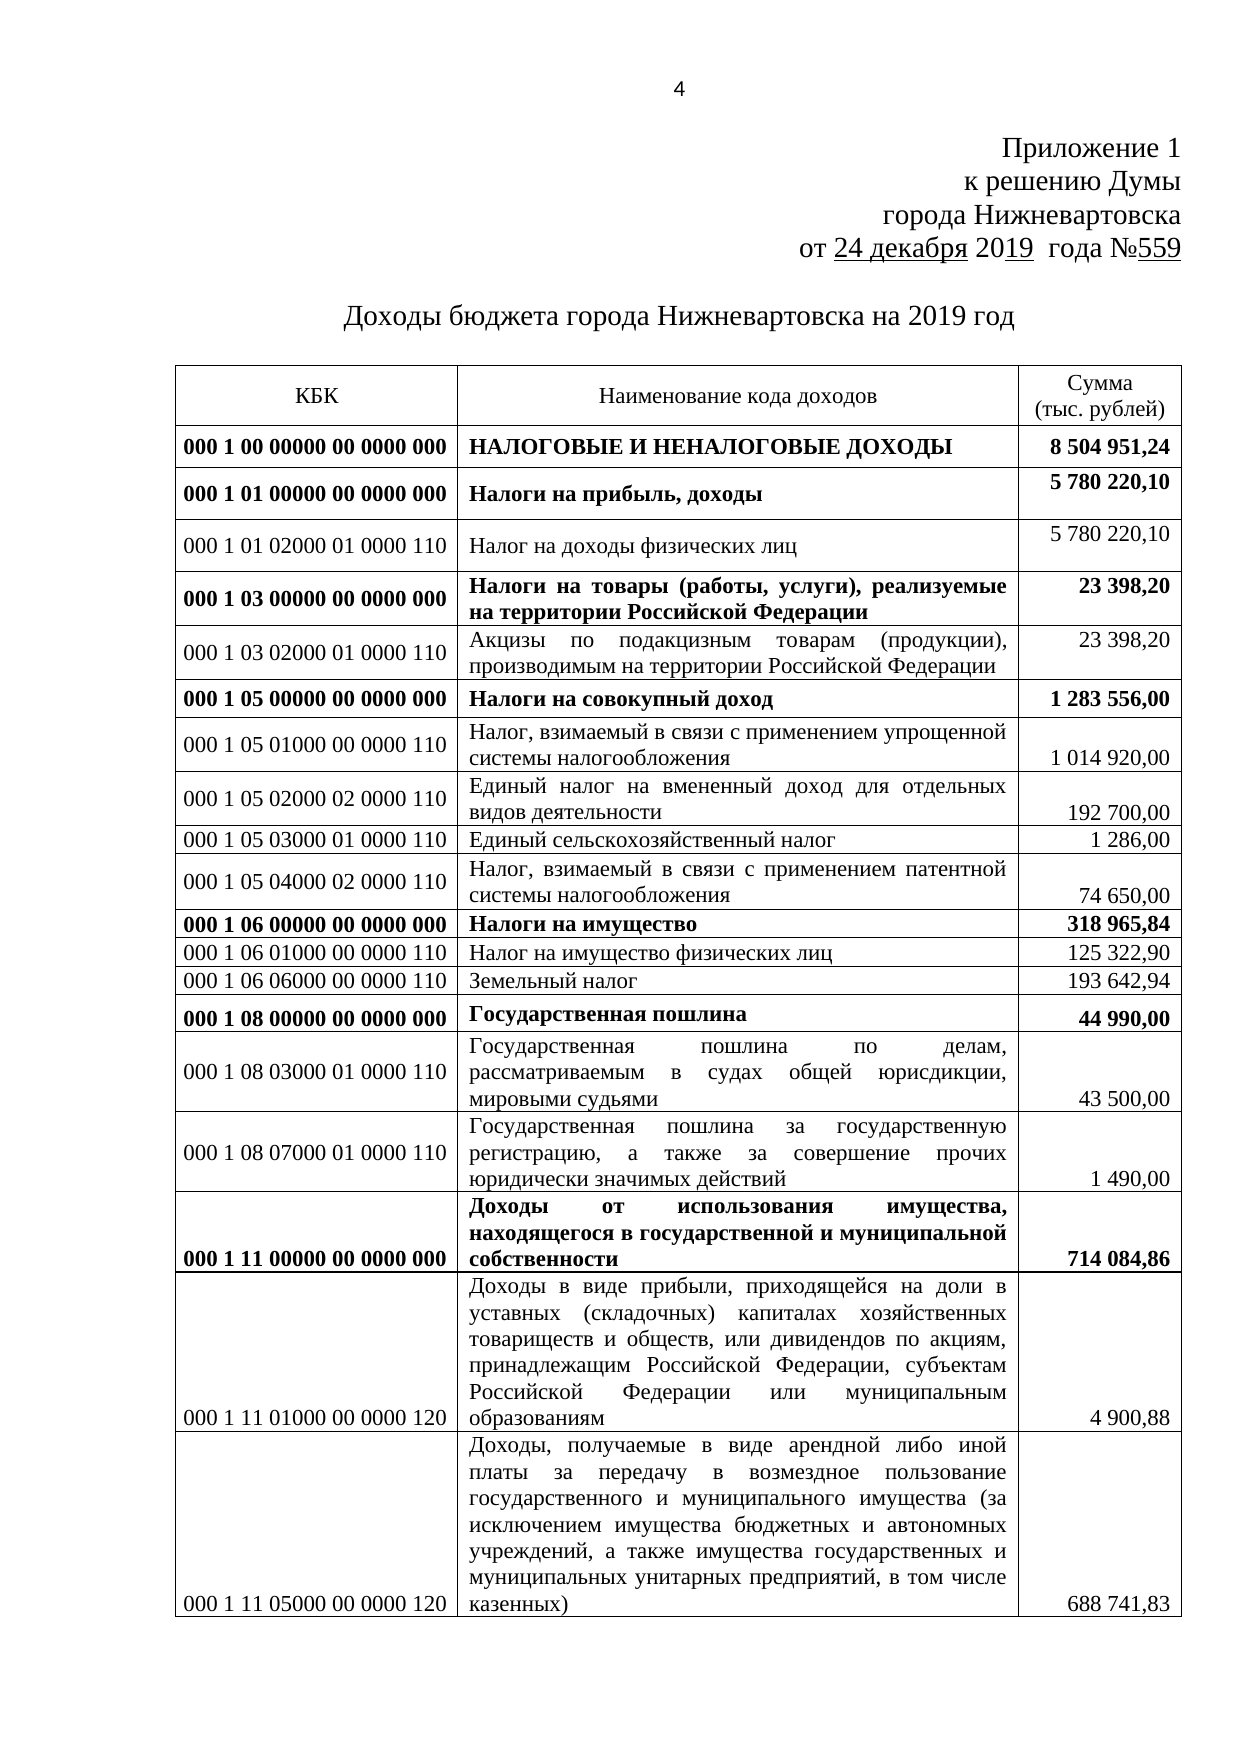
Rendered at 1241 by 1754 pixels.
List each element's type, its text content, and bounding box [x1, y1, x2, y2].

table_cell Налоги на товары (работы, услуги), реализуемые на территории Российской Федерации [458, 572, 1018, 625]
table_cell Налоги на совокупный доход [458, 680, 1018, 717]
table_cell Налог, взимаемый в связи с применением патентной системы налогообложения [458, 854, 1018, 909]
table_cell 1 283 556,00 [1019, 680, 1181, 717]
table_cell 000 1 03 02000 01 0000 110 [176, 626, 457, 678]
table_cell Государственная пошлина [458, 995, 1018, 1031]
table_cell 000 1 05 00000 00 0000 000 [176, 680, 457, 717]
table_cell 318 965,84 [1019, 910, 1181, 937]
table_cell 5 780 220,10 [1019, 468, 1181, 519]
table_cell 193 642,94 [1019, 967, 1181, 993]
table_cell 192 700,00 [1019, 772, 1181, 825]
table_cell 000 1 06 06000 00 0000 110 [176, 967, 457, 993]
table_cell 000 1 08 00000 00 0000 000 [176, 995, 457, 1031]
table_cell 000 1 11 00000 00 0000 000 [176, 1192, 457, 1271]
table_cell Доходы в виде прибыли, приходящейся на доли в уставных (складочных) капиталах хозяйственных товариществ и обществ, или дивидендов по акциям, принадлежащим Российской Федерации, субъектам Российской Федерации или муниципальным образованиям [458, 1273, 1018, 1431]
table_cell Единый налог на вмененный доход для отдельных видов деятельности [458, 772, 1018, 825]
table_cell 23 398,20 [1019, 626, 1181, 678]
table_cell 688 741,83 [1019, 1432, 1181, 1616]
table_cell 5 780 220,10 [1019, 520, 1181, 571]
table_cell Государственная пошлина за государственную регистрацию, а также за совершение прочих юридически значимых действий [458, 1112, 1018, 1191]
text от 24 декабря 2019 года №559 [177, 231, 1181, 264]
table_cell НАЛОГОВЫЕ И НЕНАЛОГОВЫЕ ДОХОДЫ [458, 426, 1018, 467]
table_cell 4 900,88 [1019, 1273, 1181, 1431]
table_cell Акцизы по подакцизным товарам (продукции), производимым на территории Российской Федерации [458, 626, 1018, 678]
table_cell Доходы от использования имущества, находящегося в государственной и муниципальной собственности [458, 1192, 1018, 1271]
table_header Сумма (тыс. рублей) [1019, 366, 1181, 425]
table_cell 000 1 08 03000 01 0000 110 [176, 1032, 457, 1111]
table_cell 000 1 00 00000 00 0000 000 [176, 426, 457, 467]
table_cell 000 1 06 00000 00 0000 000 [176, 910, 457, 937]
table_cell 125 322,90 [1019, 938, 1181, 966]
table_cell 000 1 11 01000 00 0000 120 [176, 1273, 457, 1431]
table_cell Налоги на имущество [458, 910, 1018, 937]
table_cell Налог, взимаемый в связи с применением упрощенной системы налогообложения [458, 718, 1018, 771]
table_cell Налог на доходы физических лиц [458, 520, 1018, 571]
table_cell Единый сельскохозяйственный налог [458, 826, 1018, 853]
table_cell Налоги на прибыль, доходы [458, 468, 1018, 519]
text к решению Думы [177, 163, 1181, 197]
table_cell 000 1 05 04000 02 0000 110 [176, 854, 457, 909]
table_cell 1 014 920,00 [1019, 718, 1181, 771]
table_cell 000 1 01 02000 01 0000 110 [176, 520, 457, 571]
table_cell Доходы, получаемые в виде арендной либо иной платы за передачу в возмездное пользование государственного и муниципального имущества (за исключением имущества бюджетных и автономных учреждений, а также имущества государственных и муниципальных унитарных предприятий, в том числе казенных) [458, 1432, 1018, 1616]
table_cell 8 504 951,24 [1019, 426, 1181, 467]
table_cell 000 1 05 03000 01 0000 110 [176, 826, 457, 853]
table_cell Государственная пошлина по делам, рассматриваемым в судах общей юрисдикции, мировыми судьями [458, 1032, 1018, 1111]
text Приложение 1 [177, 130, 1181, 163]
table_cell 1 286,00 [1019, 826, 1181, 853]
table_cell 43 500,00 [1019, 1032, 1181, 1111]
table_cell 74 650,00 [1019, 854, 1181, 909]
table_cell 714 084,86 [1019, 1192, 1181, 1271]
table_cell 000 1 01 00000 00 0000 000 [176, 468, 457, 519]
table_cell 000 1 03 00000 00 0000 000 [176, 572, 457, 625]
table_cell 1 490,00 [1019, 1112, 1181, 1191]
table_header Наименование кода доходов [458, 366, 1018, 425]
table_cell 44 990,00 [1019, 995, 1181, 1031]
table_header КБК [176, 366, 457, 425]
table_cell Земельный налог [458, 967, 1018, 993]
table_cell 000 1 05 02000 02 0000 110 [176, 772, 457, 825]
table_cell 000 1 08 07000 01 0000 110 [176, 1112, 457, 1191]
table_cell 23 398,20 [1019, 572, 1181, 625]
table_cell 000 1 05 01000 00 0000 110 [176, 718, 457, 771]
table_cell 000 1 11 05000 00 0000 120 [176, 1432, 457, 1616]
table_cell Налог на имущество физических лиц [458, 938, 1018, 966]
text Доходы бюджета города Нижневартовска на 2019 год [177, 298, 1181, 331]
table_cell 000 1 06 01000 00 0000 110 [176, 938, 457, 966]
text города Нижневартовска [177, 197, 1181, 231]
